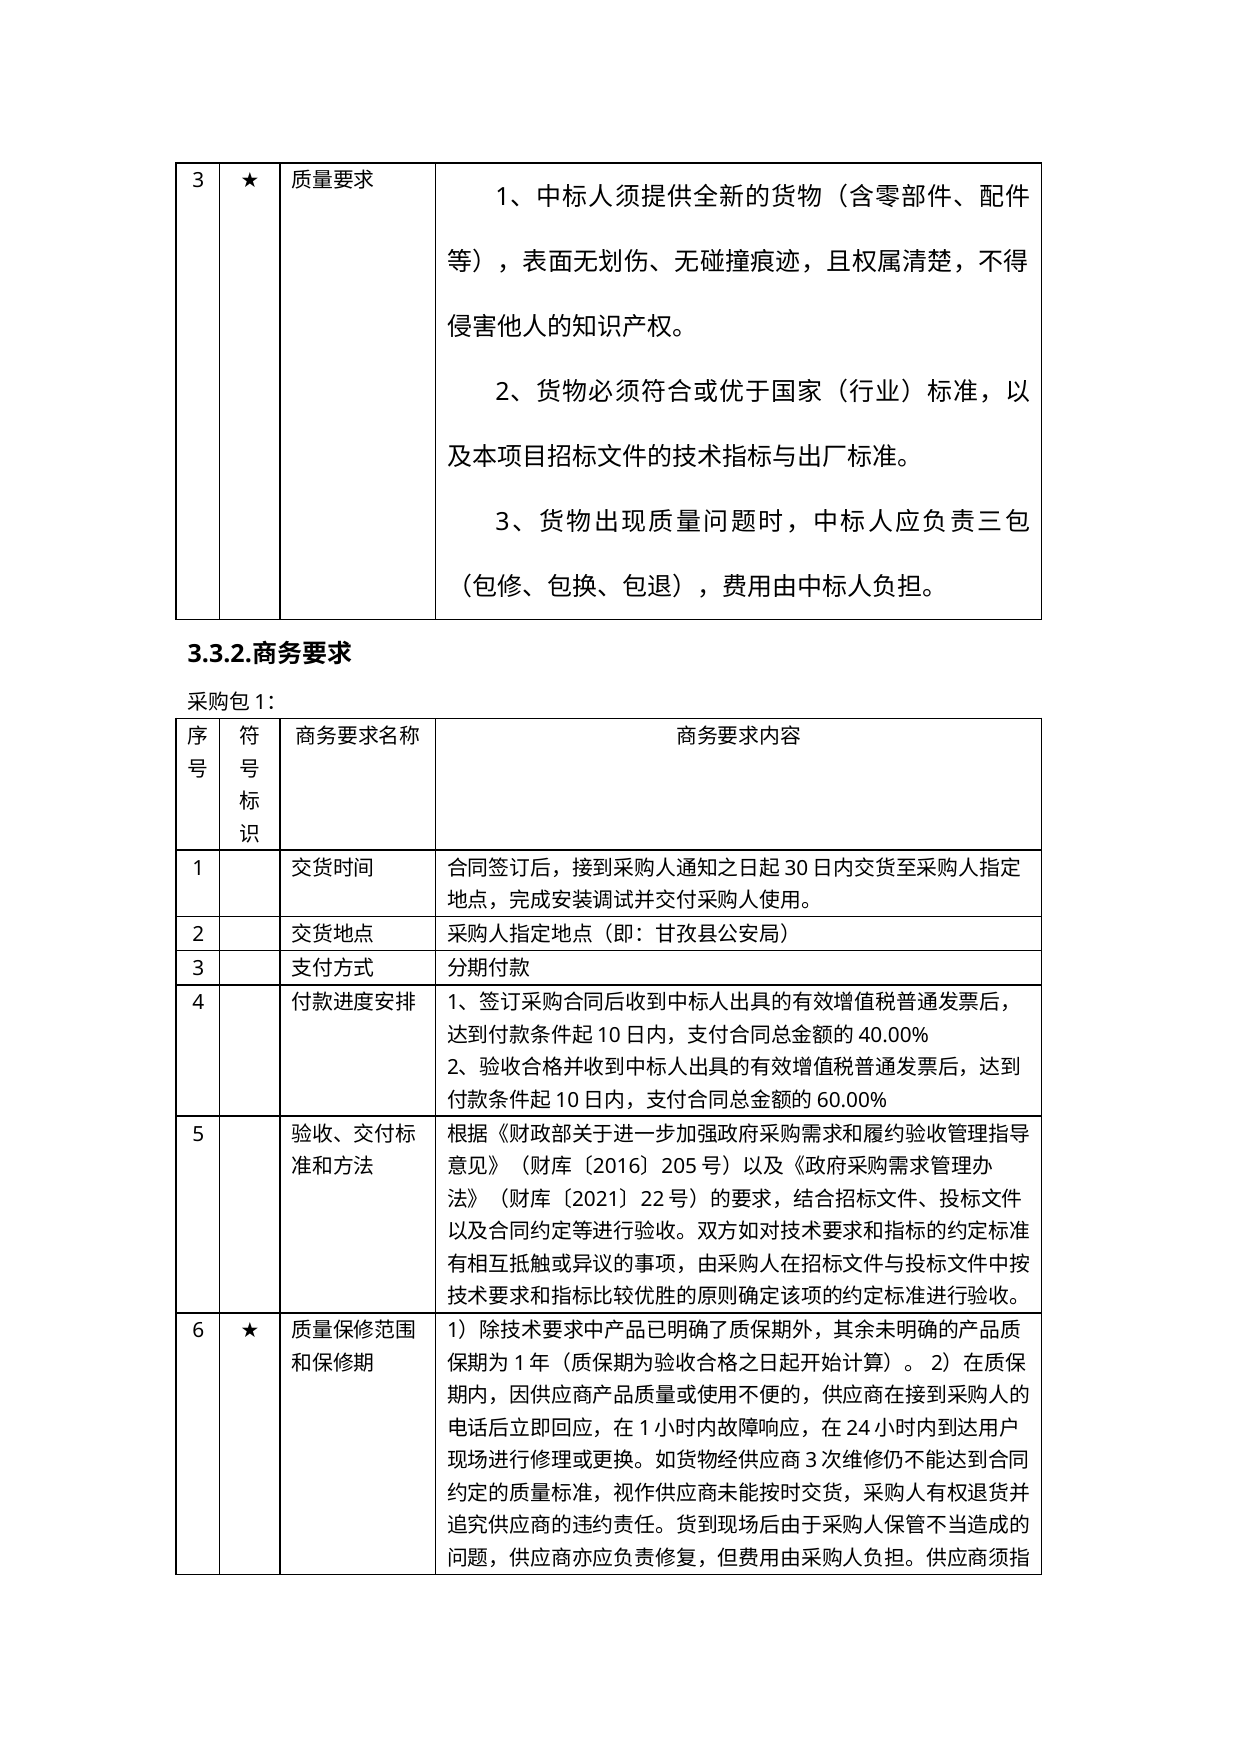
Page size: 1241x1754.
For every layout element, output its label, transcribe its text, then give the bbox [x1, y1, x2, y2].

table_cell 4 [177, 986, 219, 1115]
table_cell ★ [220, 164, 279, 618]
table_cell 3 [177, 164, 219, 618]
text 采购包1： [187, 685, 1053, 718]
table_cell 根据《财政部关于进一步加强政府采购需求和履约验收管理指导意见》（财库〔2016〕205号）以及《政府采购需求管理办法》（财库〔2021〕22号）的要求，结合招标文件、投标文件以及合同约定等进行验收。双方如对技术要求和指标的约定标准有相互抵触或异议的事项，由采购人在招标文件与投标文件中按技术要求和指标比较优胜的原则确定该项的约定标准进行验收。 [436, 1117, 1041, 1312]
table_cell 1、签订采购合同后收到中标人出具的有效增值税普通发票后，达到付款条件起10日内，支付合同总金额的40.00% 2、验收合格并收到中标人出具的有效增值税普通发票后，达到付款条件起10日内，支付合同总金额的60.00% [436, 986, 1041, 1115]
table_cell [220, 1117, 279, 1312]
table_cell 3 [177, 951, 219, 984]
table_cell 质量保修范围和保修期 [281, 1314, 435, 1573]
table_cell 质量要求 [281, 164, 435, 618]
table_cell 付款进度安排 [281, 986, 435, 1115]
table_header 符号标识 [220, 719, 279, 849]
table_cell 6 [177, 1314, 219, 1573]
table_header 商务要求名称 [281, 719, 435, 849]
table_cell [436, 1314, 1041, 1573]
table_cell [220, 986, 279, 1115]
text 3.3.2.商务要求 [187, 620, 1053, 685]
table_cell [220, 917, 279, 950]
table_header 商务要求内容 [436, 719, 1041, 849]
table_cell 交货地点 [281, 917, 435, 950]
table_cell ★ [220, 1314, 279, 1573]
table_cell [220, 951, 279, 984]
table_cell 交货时间 [281, 851, 435, 916]
table_cell 合同签订后，接到采购人通知之日起30日内交货至采购人指定地点，完成安装调试并交付采购人使用。 [436, 851, 1041, 916]
table_cell 采购人指定地点（即：甘孜县公安局） [436, 917, 1041, 950]
table_cell 分期付款 [436, 951, 1041, 984]
table_header 序号 [177, 719, 219, 849]
table_cell 2 [177, 917, 219, 950]
table_cell [220, 851, 279, 916]
table_cell 支付方式 [281, 951, 435, 984]
table_cell 5 [177, 1117, 219, 1312]
table_cell 1、中标人须提供全新的货物（含零部件、配件等），表面无划伤、无碰撞痕迹，且权属清楚，不得侵害他人的知识产权。 2、货物必须符合或优于国家（行业）标准，以及本项目招标文件的技术指标与出厂标准。 3、货物出现质量问题时，中标人应负责三包（包修、包换、包退），费用由中标人负担。 [436, 164, 1041, 618]
table_cell 1 [177, 851, 219, 916]
table_cell 验收、交付标准和方法 [281, 1117, 435, 1312]
